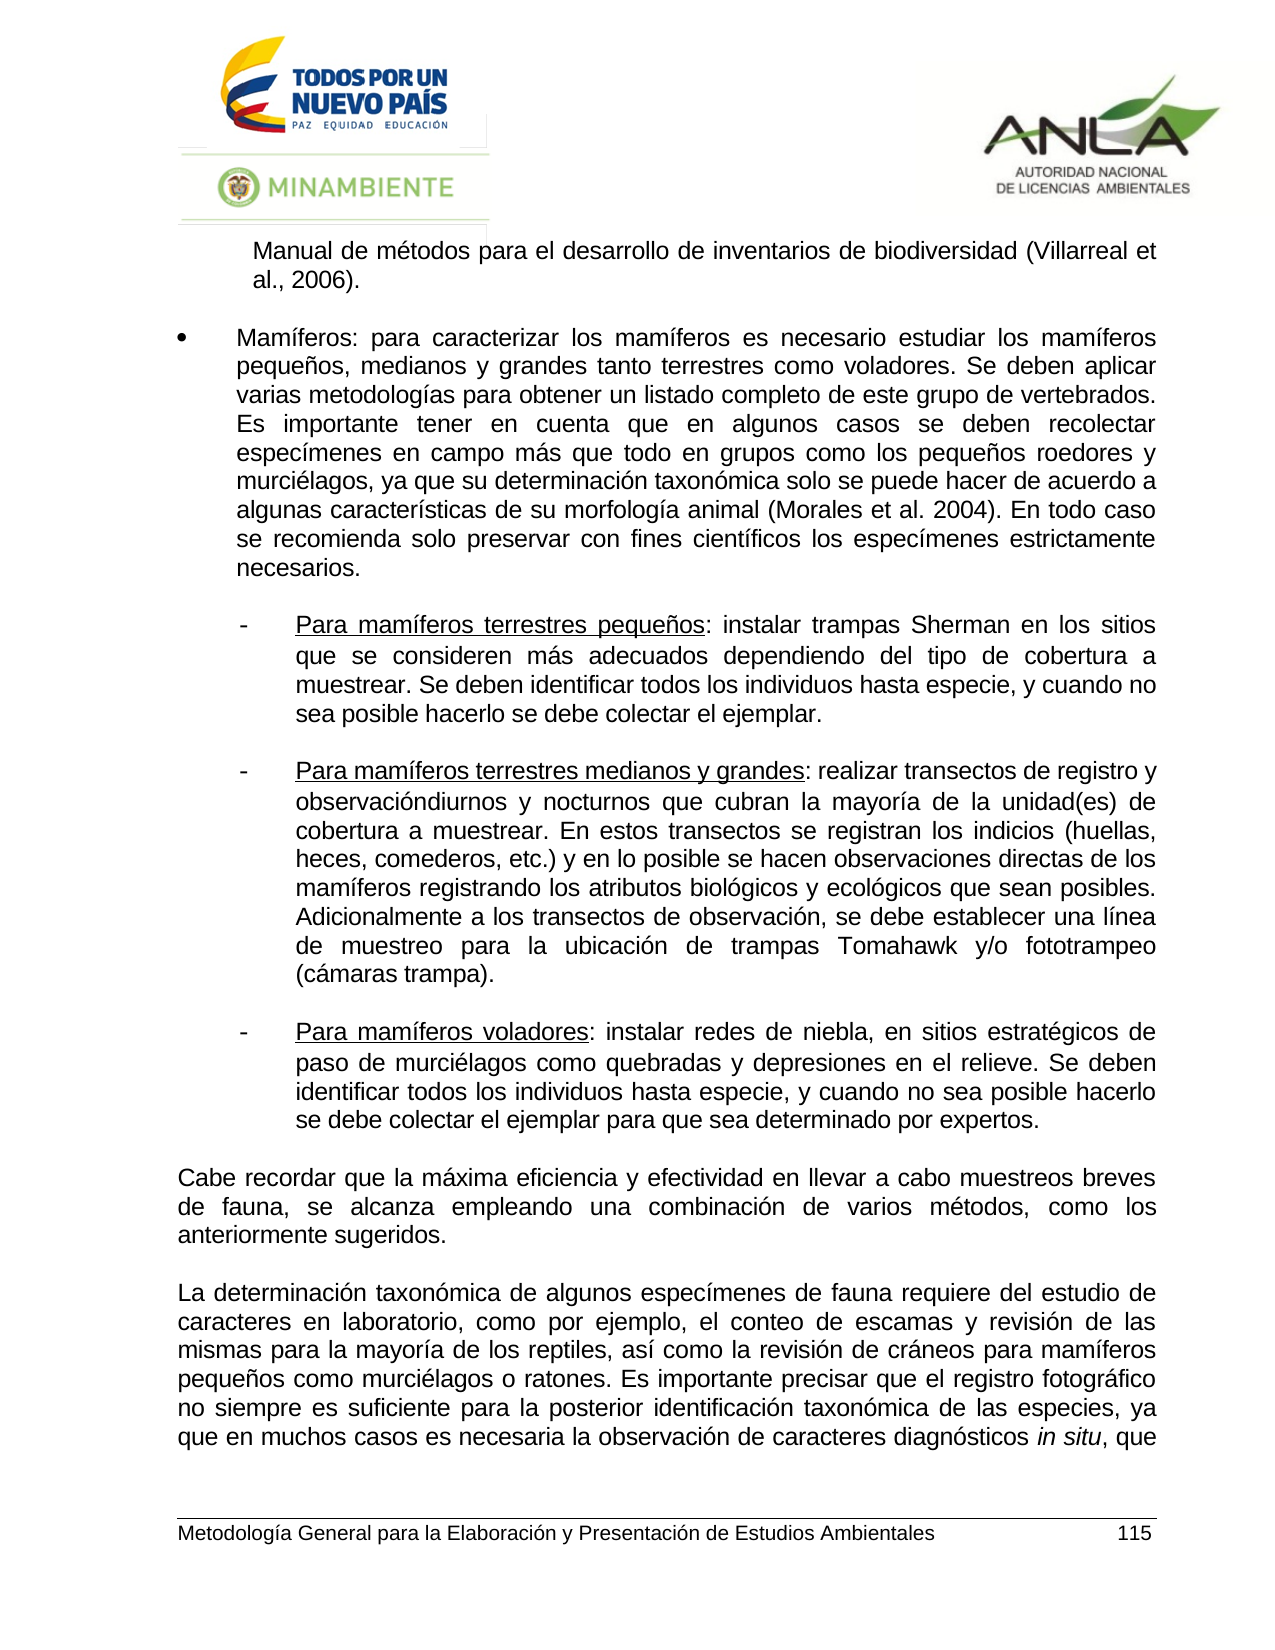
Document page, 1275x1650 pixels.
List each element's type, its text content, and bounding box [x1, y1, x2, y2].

list Para mamíferos voladores: instalar redes de niebla, en sitios estratégicos de paso de murciélagos como quebradas y depresiones en el relieve. Se deben identificar todos los individuos hasta especie, y cuando no sea posible hacerlo se debe colectar el ejemplar para que sea determinado por expertos. [236, 1017, 1157, 1134]
list Para mamíferos terrestres pequeños: instalar trampas Sherman en los sitios que se consideren más adecuados dependiendo del tipo de cobertura a muestrear. Se deben identificar todos los individuos hasta especie, y cuando no sea posible hacerlo se debe colectar el ejemplar. [236, 610, 1157, 727]
list Mamíferos: para caracterizar los mamíferos es necesario estudiar los mamíferos pequeños, medianos y grandes tanto terrestres como voladores. Se deben aplicar varias metodologías para obtener un listado completo de este grupo de vertebrados. Es importante tener en cuenta que en algunos casos se deben recolectar especímenes en campo más que todo en grupos como los pequeños roedores y murciélagos, ya que su determinación taxonómica solo se puede hacer de acuerdo a algunas características de su morfología animal (Morales et al. 2004). En todo caso se recomienda solo preservar con fines científicos los especímenes estrictamente necesarios. [177, 322, 1157, 581]
list Para mamíferos terrestres medianos y grandes: realizar transectos de registro y observacióndiurnos y nocturnos que cubran la mayoría de la unidad(es) de cobertura a muestrear. En estos transectos se registran los indicios (huellas, heces, comederos, etc.) y en lo posible se hacen observaciones directas de los mamíferos registrando los atributos biológicos y ecológicos que sean posibles. Adicionalmente a los transectos de observación, se debe establecer una línea de muestreo para la ubicación de trampas Tomahawk y/o fototrampeo (cámaras trampa). [236, 756, 1157, 988]
picture [915, 61, 1275, 216]
list Cabe recordar que la máxima eficiencia y efectividad en llevar a cabo muestreos breves de fauna, se alcanza empleando una combinación de varios métodos, como los anteriormente sugeridos. [177, 1163, 1157, 1249]
picture [178, 26, 493, 254]
